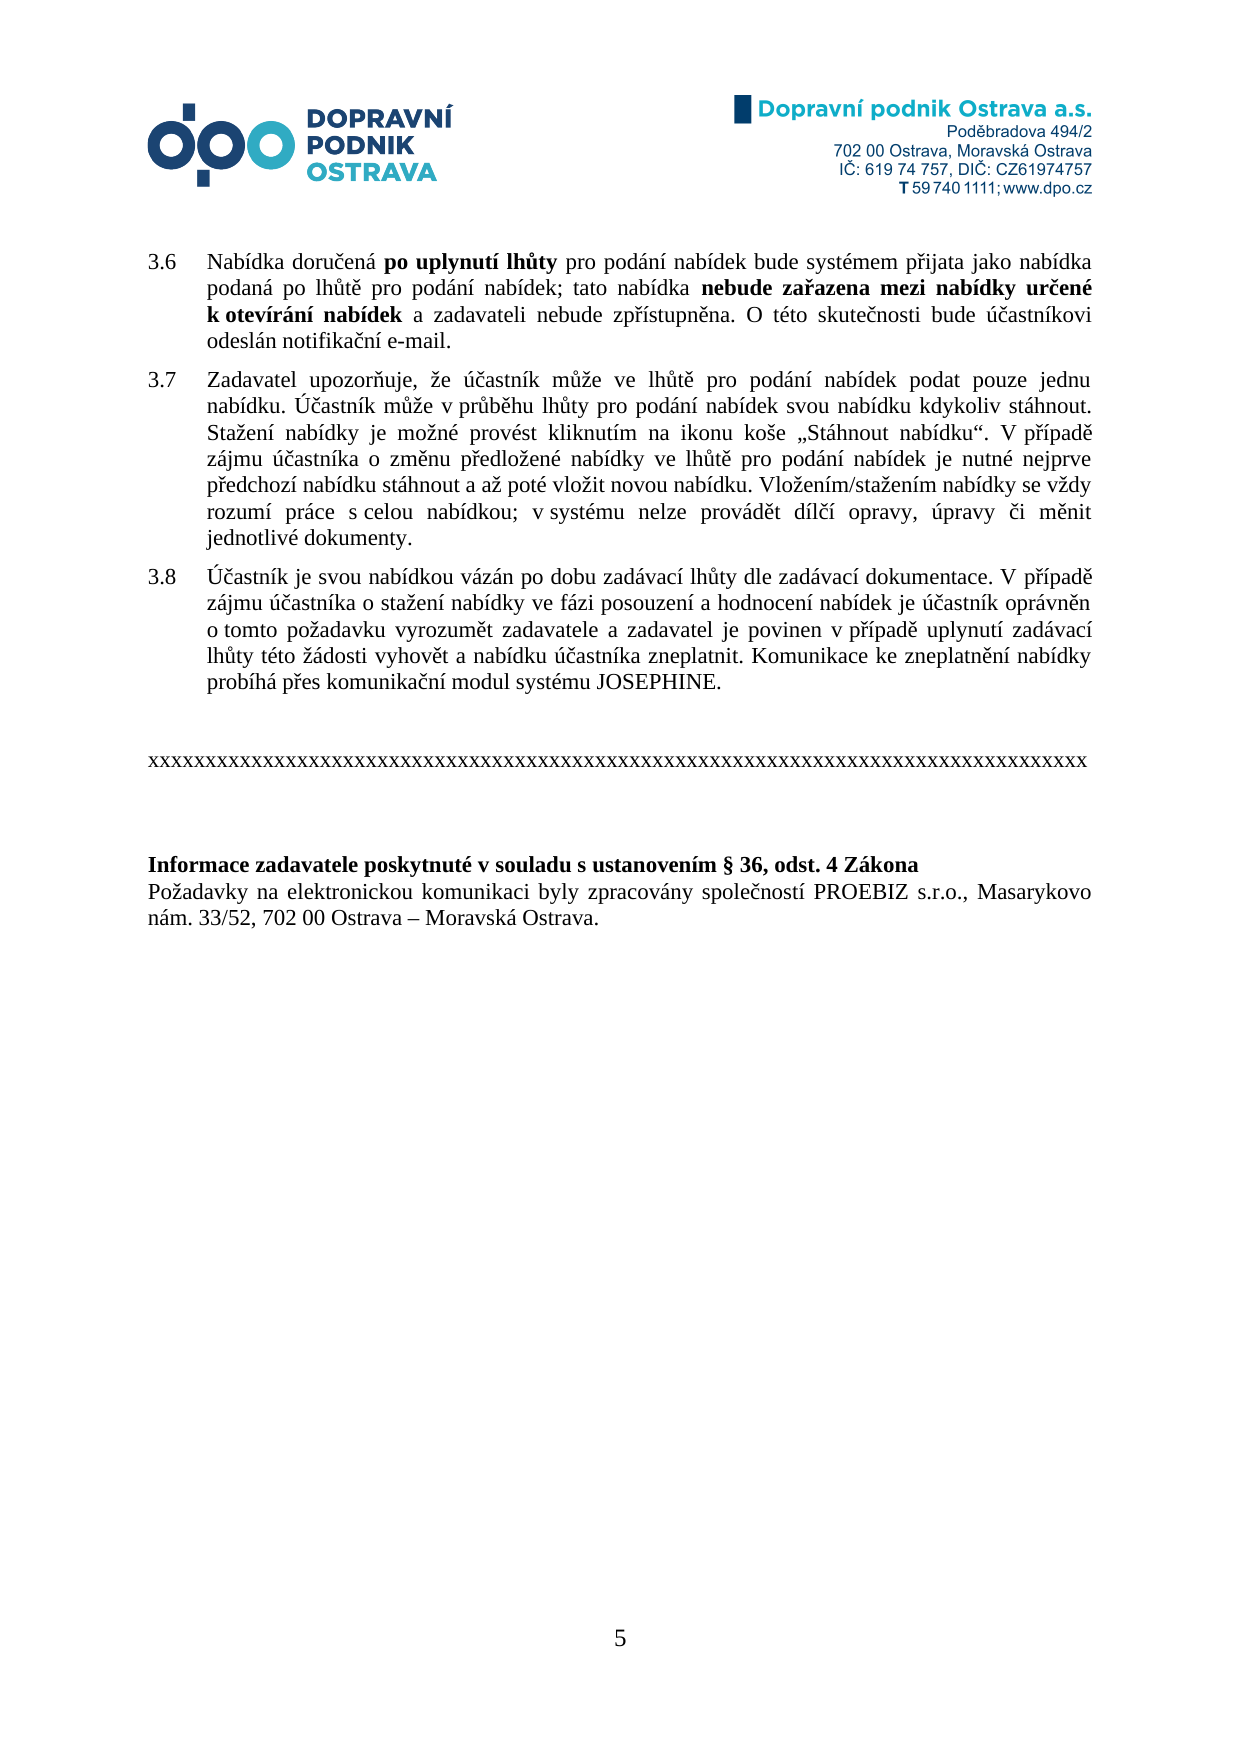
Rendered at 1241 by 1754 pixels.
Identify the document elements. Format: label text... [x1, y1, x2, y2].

text 3.7 Zadavatel upozorňuje, že účastník může ve lhůtě pro podání nabídek podat pouze jednu nabídku. Účastník může v průběhu lhůty pro podání nabídek svou nabídku kdykoliv stáhnout. Stažení nabídky je možné provést kliknutím na ikonu koše „Stáhnout nabídku“. V případě zájmu účastníka o změnu předložené nabídky ve lhůtě pro podání nabídek je nutné nejprve předchozí nabídku stáhnout a až poté vložit novou nabídku. Vložením/stažením nabídky se vždy rozumí práce s celou nabídkou; v systému nelze provádět dílčí opravy, úpravy či měnit jednotlivé dokumenty. [148, 366, 1093, 550]
text Informace zadavatele poskytnuté v souladu s ustanovením § 36, odst. 4 Zákona [148, 851, 1093, 878]
text xxxxxxxxxxxxxxxxxxxxxxxxxxxxxxxxxxxxxxxxxxxxxxxxxxxxxxxxxxxxxxxxxxxxxxxxxxxxxxxxxx [148, 746, 1093, 772]
text 3.6 Nabídka doručená po uplynutí lhůty pro podání nabídek bude systémem přijata jako nabídka podaná po lhůtě pro podání nabídek; tato nabídka nebude zařazena mezi nabídky určené k otevírání nabídek a zadavateli nebude zpřístupněna. O této skutečnosti bude účastníkovi odeslán notifikační e-mail. [148, 248, 1093, 353]
text 3.8 Účastník je svou nabídkou vázán po dobu zadávací lhůty dle zadávací dokumentace. V případě zájmu účastníka o stažení nabídky ve fázi posouzení a hodnocení nabídek je účastník oprávněn o tomto požadavku vyrozumět zadavatele a zadavatel je povinen v případě uplynutí zadávací lhůty této žádosti vyhovět a nabídku účastníka zneplatnit. Komunikace ke zneplatnění nabídky probíhá přes komunikační modul systému JOSEPHINE. [148, 563, 1093, 695]
picture [147, 103, 454, 187]
picture [734, 95, 1092, 197]
text Požadavky na elektronickou komunikaci byly zpracovány společností PROEBIZ s.r.o., Masarykovo nám. 33/52, 702 00 Ostrava – Moravská Ostrava. [148, 878, 1093, 931]
